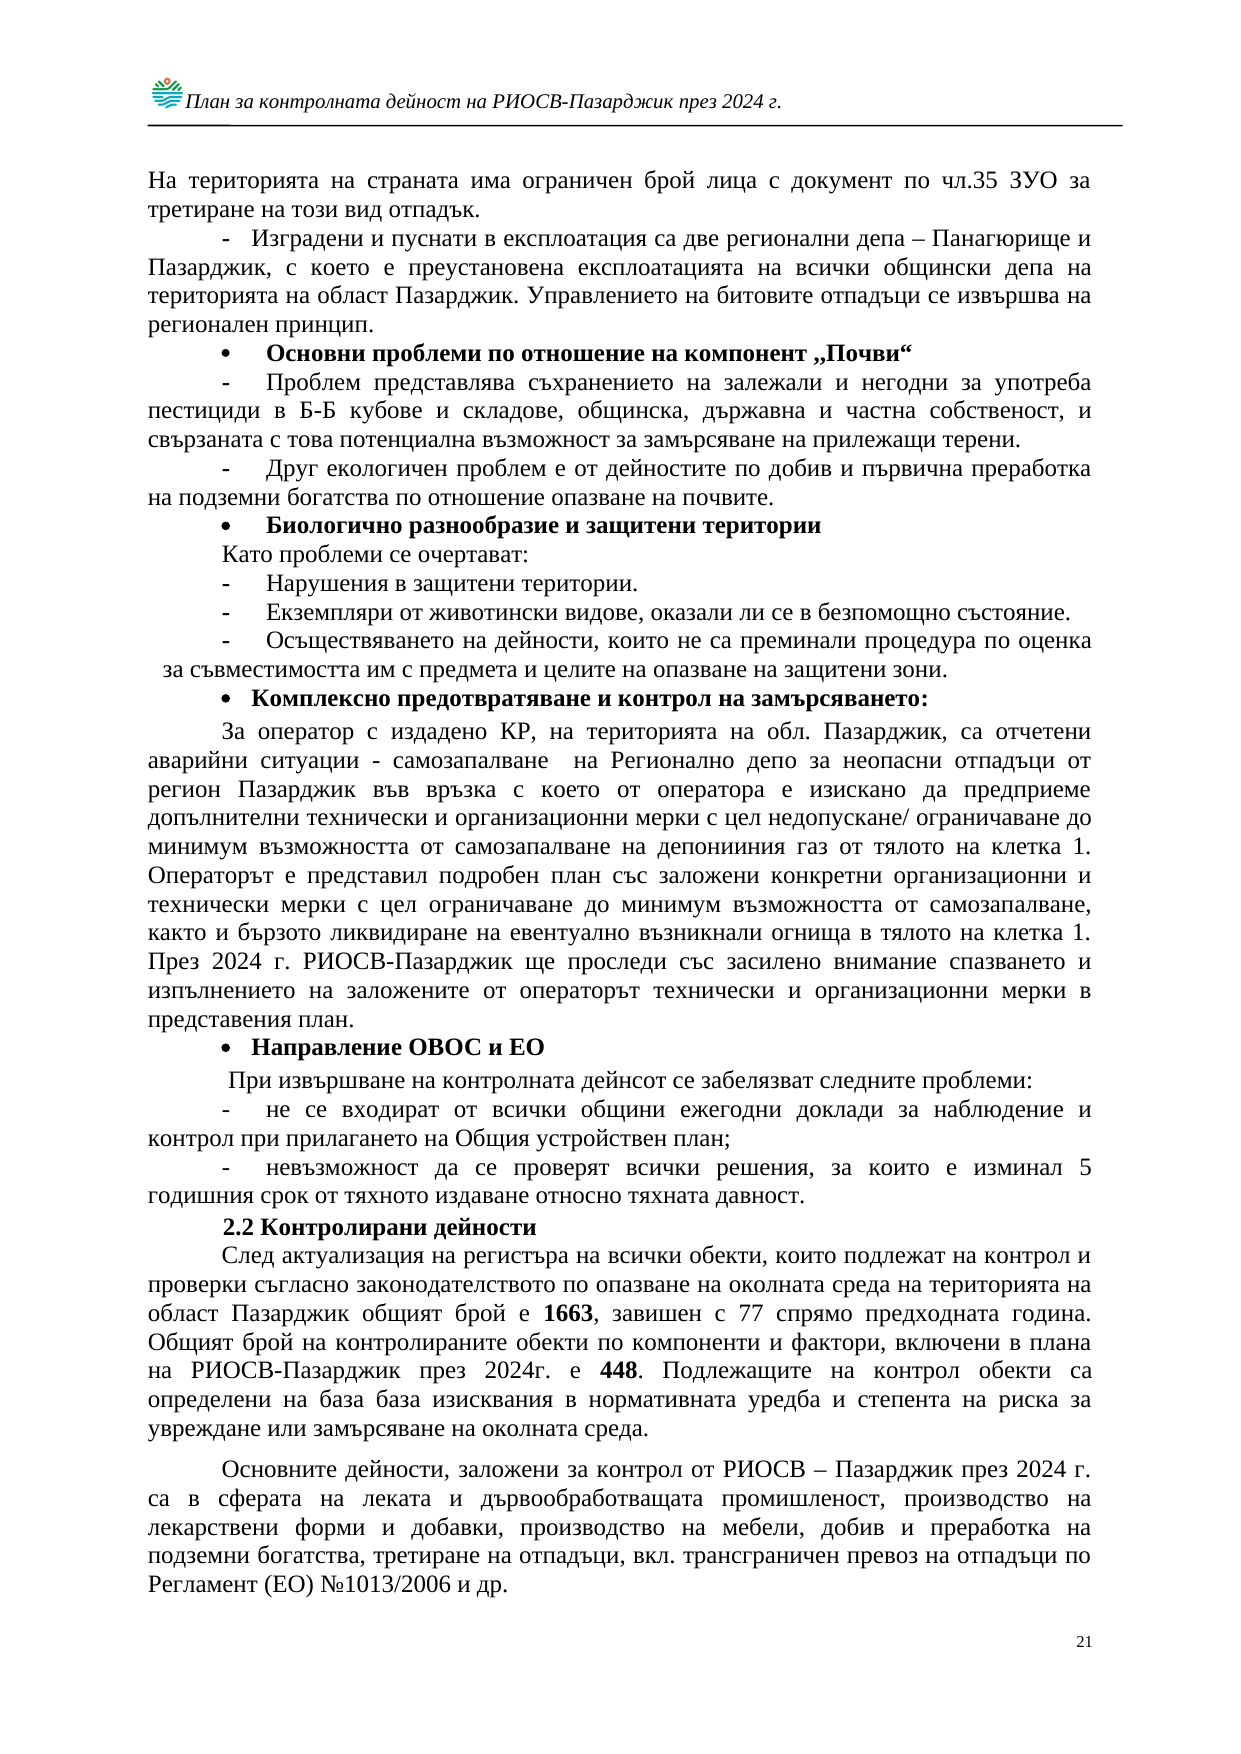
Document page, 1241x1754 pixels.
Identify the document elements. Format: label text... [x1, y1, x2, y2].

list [148, 166, 1092, 223]
list При извършване на контролната дейнсот се забелязват следните проблеми: [222, 1065, 1092, 1094]
list Нарушения в защитени територии. [222, 568, 1092, 597]
text Основните дейности, заложени за контрол от РИОСВ – Пазарджик през 2024 г. са в сферата на леката и дървообработващата промишленост, производство на лекарствени форми и добавки, производство на мебели, добив и преработка на подземни богатства, третиране на отпадъци, вкл. трансграничен превоз на отпадъци по Регламент (ЕО) №1013/2006 и др. [148, 1454, 1092, 1598]
list - невъзможност да се проверят всички решения, за които е изминал 5 годишния срок от тяхното издаване относно тяхната давност. [148, 1152, 1092, 1209]
list Биологично разнообразие и защитени територии [222, 511, 1092, 539]
list Изградени и пуснати в експлоатация са две регионални депа – Панагюрище и Пазарджик, с което е преустановена експлоатацията на всички общински депа на територията на област Пазарджик. Управлението на битовите отпадъци се извършва на регионален принцип. [148, 223, 1092, 338]
text След актуализация на регистъра на всички обекти, които подлежат на контрол и проверки съгласно законодателството по опазване на околната среда на територията на област Пазарджик общият брой е 1663, завишен с 77 спрямо предходната година. Общият брой на контролираните обекти по компоненти и фактори, включени в плана на РИОСВ-Пазарджик през 2024г. е 448. Подлежащите на контрол обекти са определени на база база изисквания в нормативната уредба и степента на риска за увреждане или замърсяване на околната среда. [148, 1240, 1092, 1442]
list Контролирани дейности [223, 1209, 1092, 1240]
list Комплексно предотвратяване и контрол на замърсяването: [148, 683, 1092, 712]
list Основни проблеми по отношение на компонент ,,Почви“ [222, 338, 1092, 367]
list Екземпляри от животински видове, оказали ли се в безпомощно състояние. [148, 597, 1092, 626]
list Направление ОВОС и ЕО [222, 1032, 1092, 1061]
list Друг екологичен проблем е от дейностите по добив и първична преработка на подземни богатства по отношение опазване на почвите. [148, 453, 1092, 511]
picture [147, 73, 186, 109]
list Проблем представлява съхранението на залежали и негодни за употреба пестициди в Б-Б кубове и складове, общинска, държавна и частна собственост, и свързаната с това потенциална възможност за замърсяване на прилежащи терени. [148, 367, 1092, 453]
list Като проблеми се очертават: [148, 539, 1092, 568]
list - не се входират от всички общини ежегодни доклади за наблюдение и контрол при прилагането на Общия устройствен план; [148, 1094, 1092, 1152]
list Осъществяването на дейности, които не са преминали процедура по оценка за съвместимостта им с предмета и целите на опазване на защитени зони. [162, 626, 1092, 683]
text За оператор с издадено КР, на територията на обл. Пазарджик, са отчетени аварийни ситуации - самозапалване на Регионално депо за неопасни отпадъци от регион Пазарджик във връзка с което от оператора е изискано да предприеме допълнителни технически и организационни мерки с цел недопускане/ ограничаване до минимум възможността от самозапалване на депонииния газ от тялото на клетка 1. Операторът е представил подробен план със заложени конкретни организационни и технически мерки с цел ограничаване до минимум възможността от самозапалване, както и бързото ликвидиране на евентуално възникнали огнища в тялото на клетка 1. През 2024 г. РИОСВ-Пазарджик ще проследи със засилено внимание спазването и изпълнението на заложените от операторът технически и организационни мерки в представения план. [148, 716, 1092, 1032]
